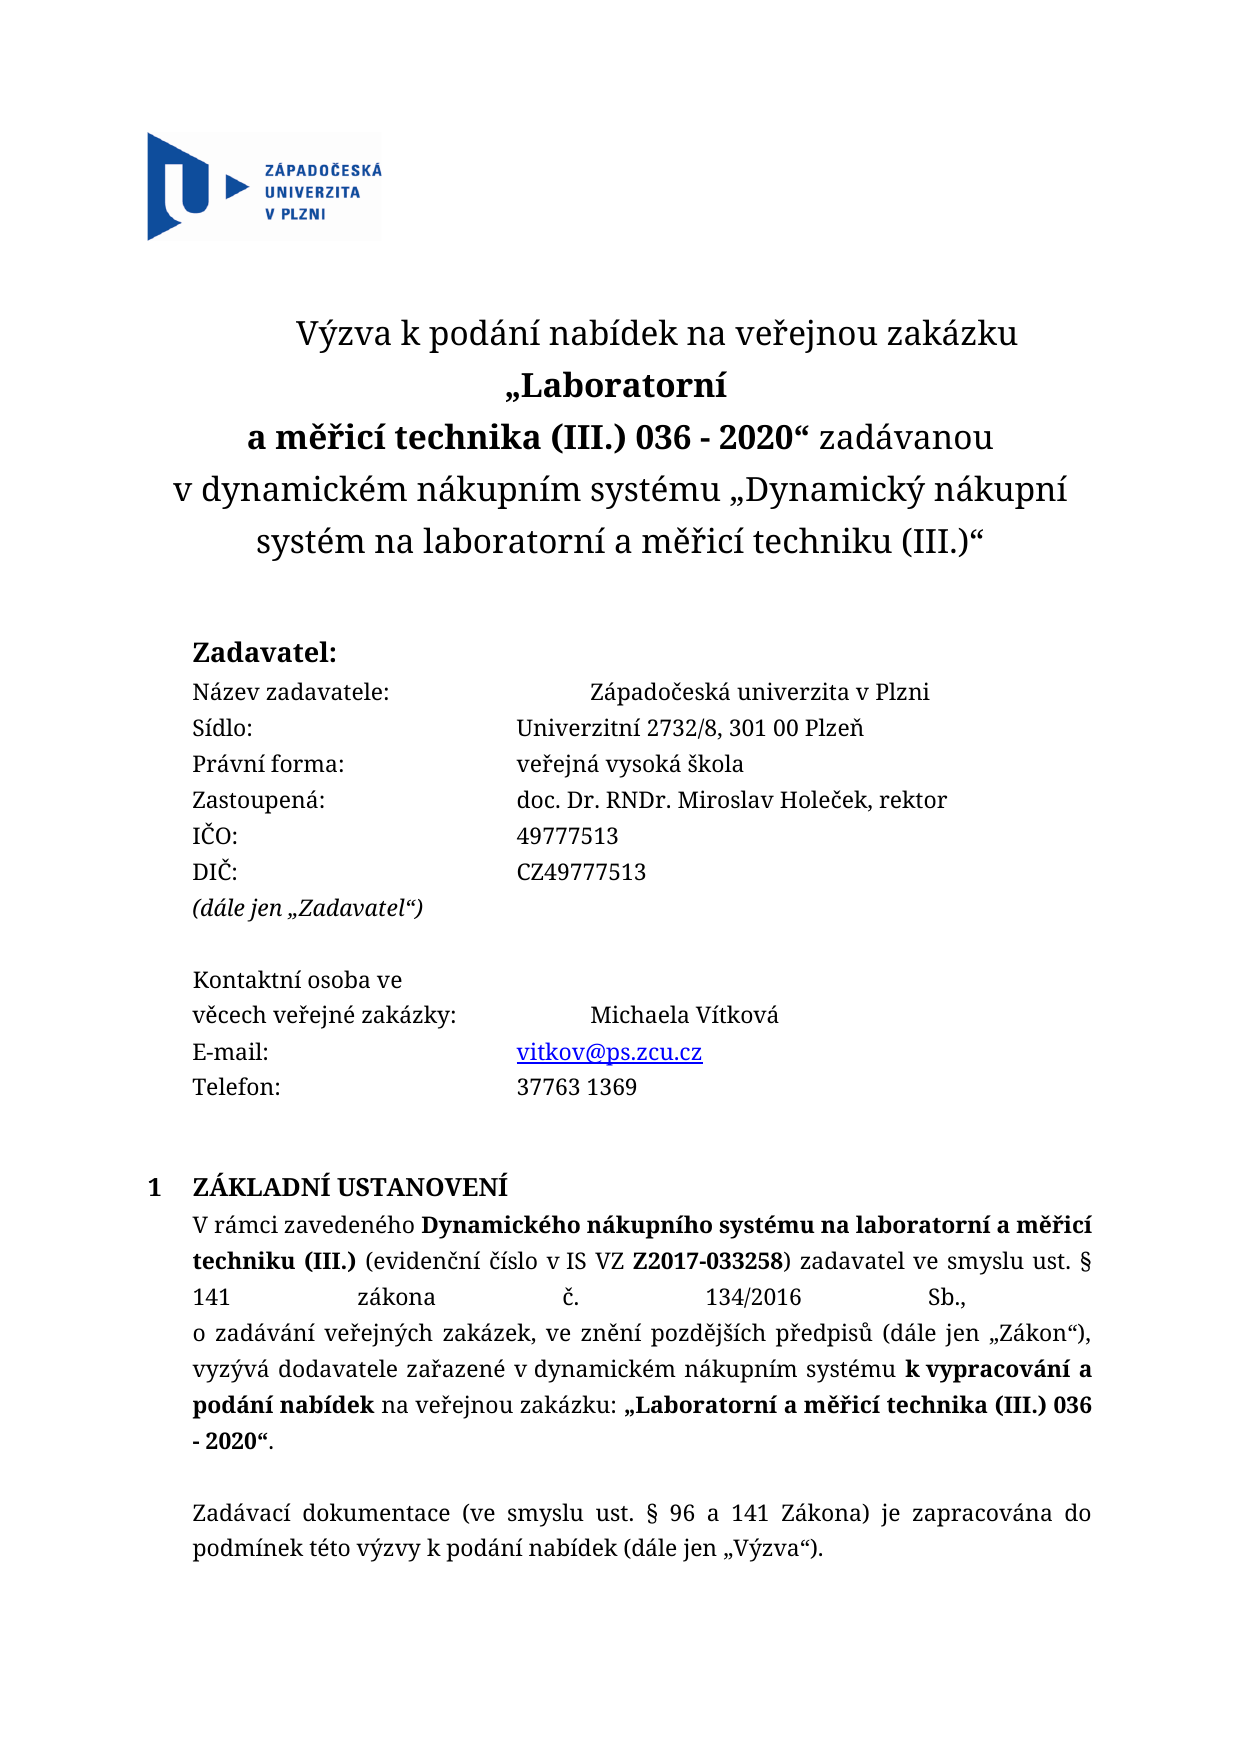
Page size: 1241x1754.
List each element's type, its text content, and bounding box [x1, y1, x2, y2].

text Kontaktní osoba ve věcech veřejné zakázky: Michaela Vítková [192, 963, 1093, 1031]
text Zadávací dokumentace (ve smyslu ust. § 96 a 141 Zákona) je zapracována do podmínek této výzvy k podání nabídek (dále jen „Výzva“). [192, 1496, 1093, 1564]
subtitle ZÁKLADNÍ USTANOVENÍ [148, 1170, 1093, 1204]
text Právní forma: veřejná vysoká škola [148, 748, 1093, 779]
text DIČ: CZ49777513 [148, 856, 1093, 887]
text E-mail: vitkov@ps.zcu.cz [148, 1035, 1093, 1067]
text Zadavatel: [192, 634, 1093, 671]
picture [147, 132, 382, 241]
text Zastoupená: doc. Dr. RNDr. Miroslav Holeček, rektor [192, 784, 1093, 815]
text IČO: 49777513 [148, 820, 1093, 851]
text Název zadavatele: Západočeská univerzita v Plzni [148, 676, 1093, 707]
text V rámci zavedeného Dynamického nákupního systému na laboratorní a měřicí techniku (III.) (evidenční číslo v IS VZ Z2017-033258) zadavatel ve smyslu ust. § 141 zákona č. 134/2016 Sb., o zadávání veřejných zakázek, ve znění pozdějších předpisů (dále jen „Zákon“), vyzývá dodavatele zařazené v dynamickém nákupním systému k vypracování a podání nabídek na veřejnou zakázku: „Laboratorní a měřicí technika (III.) 036 - 2020“. [192, 1209, 1093, 1456]
text Telefon: 37763 1369 [148, 1071, 1093, 1103]
text Sídlo: Univerzitní 2732/8, 301 00 Plzeň [148, 712, 1093, 743]
text Výzva k podání nabídek na veřejnou zakázku „Laboratorní a měřicí technika (III.) 036 - 2020“ zadávanou v dynamickém nákupním systému „Dynamický nákupní systém na laboratorní a měřicí techniku (III.)“ [148, 309, 1093, 564]
text (dále jen „Zadavatel“) [148, 892, 1093, 923]
